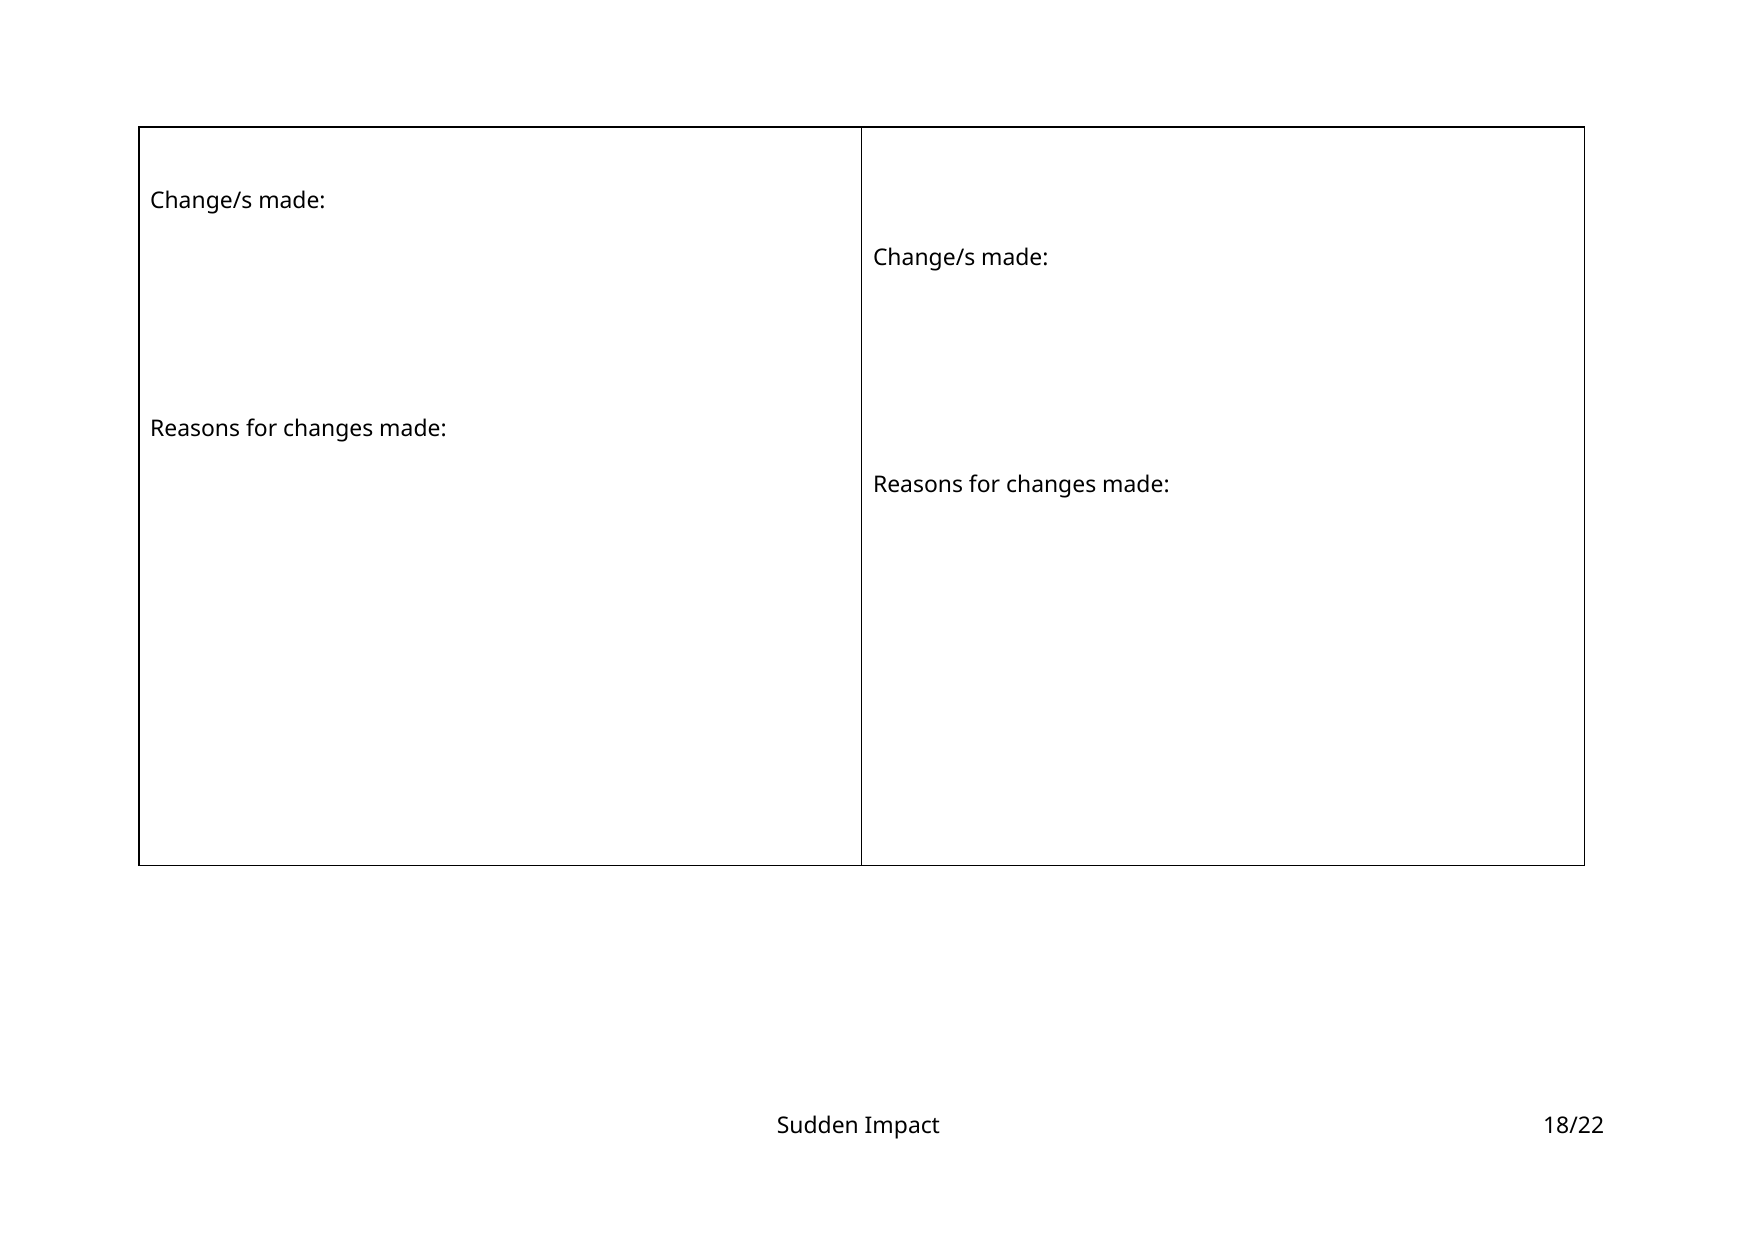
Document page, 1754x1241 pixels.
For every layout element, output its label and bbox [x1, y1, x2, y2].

table_cell [862, 128, 1584, 865]
table_cell [140, 128, 861, 865]
